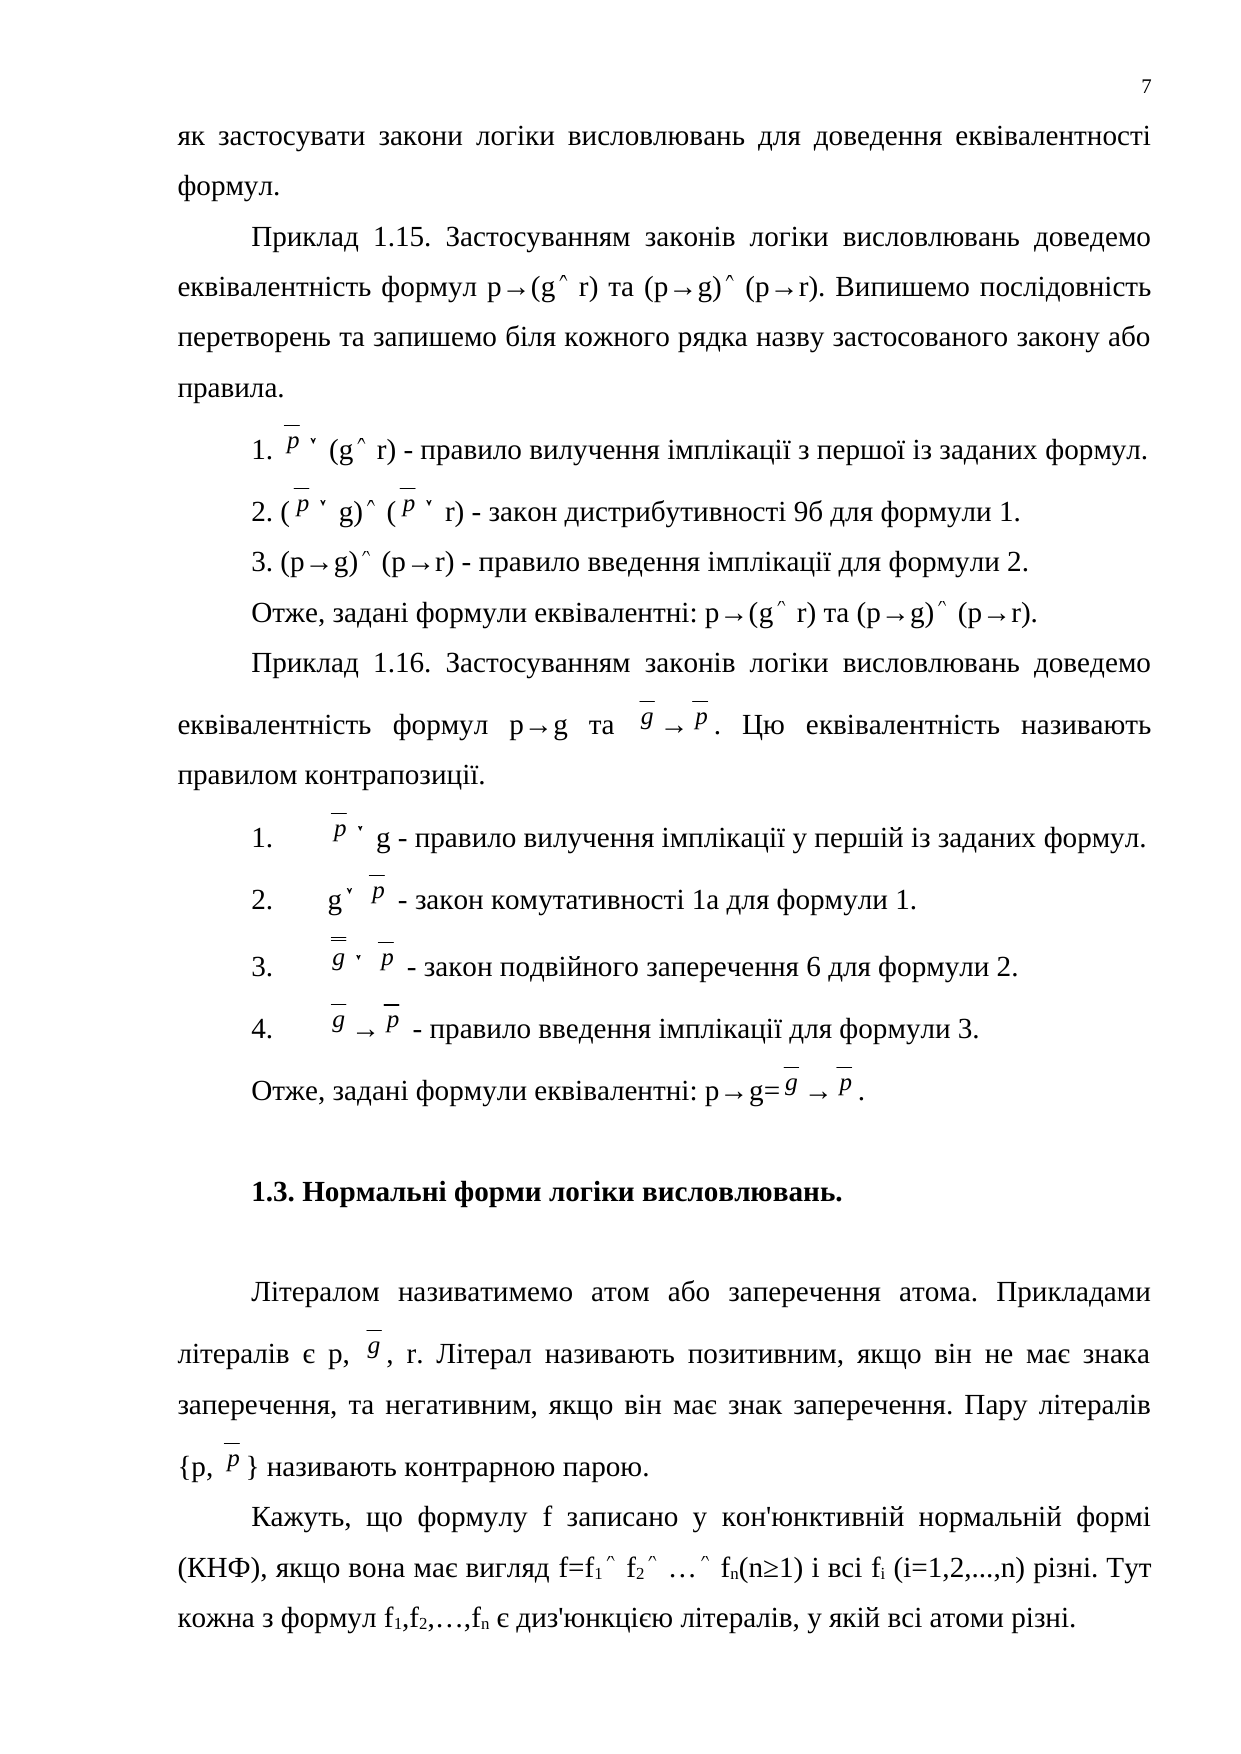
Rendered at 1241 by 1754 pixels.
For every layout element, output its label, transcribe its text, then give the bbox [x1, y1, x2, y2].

text Отже, задані формули еквівалентні: р→g=→. [177, 1061, 1152, 1107]
text 1. (gr) - правило вилучення імплікації з першої із заданих формул. [177, 420, 1152, 465]
text 2. (g)(r) - закон дистрибутивності 9б для формули 1. [177, 482, 1152, 528]
text 1.3. Нормальні форми логіки висловлювань. [177, 1174, 1152, 1207]
text 4. → - правило введення імплікації для формули 3. [177, 999, 1152, 1044]
text 3. (р→g)(p→r) - правило введення імплікації для формули 2. [177, 544, 1152, 578]
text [177, 118, 1152, 202]
text Кажуть, що формулу f записано у кон'юнктивній нормальній формі (КНФ), якщо вона має вигляд f=f1f2…fn(n≥1) і всі fi (i=1,2,...,n) різні. Тут кожна з формул f1,f2,…,fn є диз'юнкцією літералів, у якій всі атоми різні. [177, 1499, 1152, 1633]
text Приклад 1.16. Застосуванням законів логіки висловлювань доведемо еквівалентність формул р→g та →. Цю еквівалентність називають правилом контрапозиції. [177, 645, 1152, 791]
list - закон подвійного заперечення 6 для формули 2. [177, 932, 1152, 982]
list g - закон комутативності 1а для формули 1. [177, 870, 1152, 915]
text Приклад 1.15. Застосуванням законів логіки висловлювань доведемо еквівалентність формул р→(gr) та (p→g)(p→r). Випишемо послідовність перетворень та запишемо біля кожного рядка назву застосованого закону або правила. [177, 219, 1152, 403]
text Літералом називатимемо атом або заперечення атома. Прикладами літералів є р, , r. Літерал називають позитивним, якщо він не має знака заперечення, та негативним, якщо він має знак заперечення. Пару літералів {p, } називають контрарною парою. [177, 1274, 1152, 1483]
text Отже, задані формули еквівалентні: р→(gr) та (p→g)(p→r). [177, 595, 1152, 628]
list g - правило вилучення імплікації у першій із заданих формул. [177, 808, 1152, 853]
